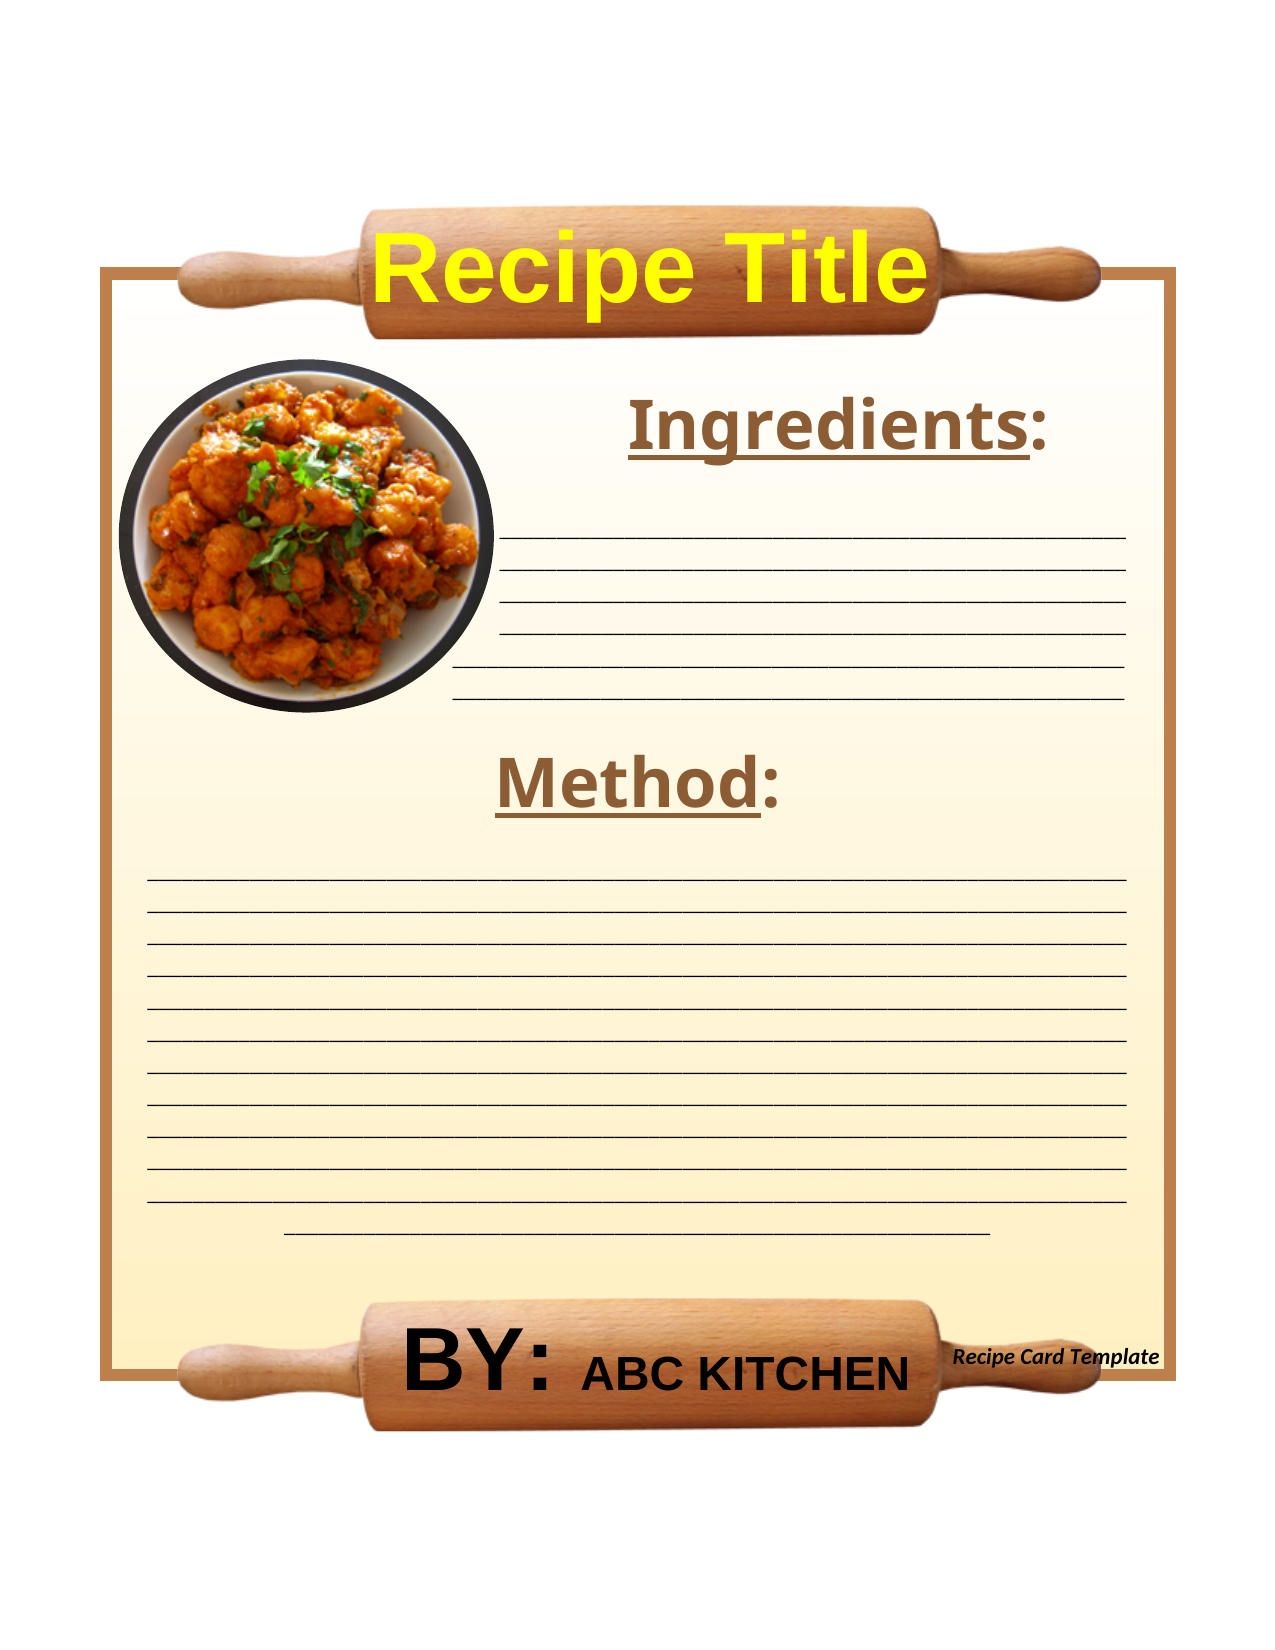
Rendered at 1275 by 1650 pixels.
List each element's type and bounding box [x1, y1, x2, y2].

picture [173, 1292, 1111, 1435]
picture [173, 200, 1111, 343]
picture [118, 359, 494, 713]
